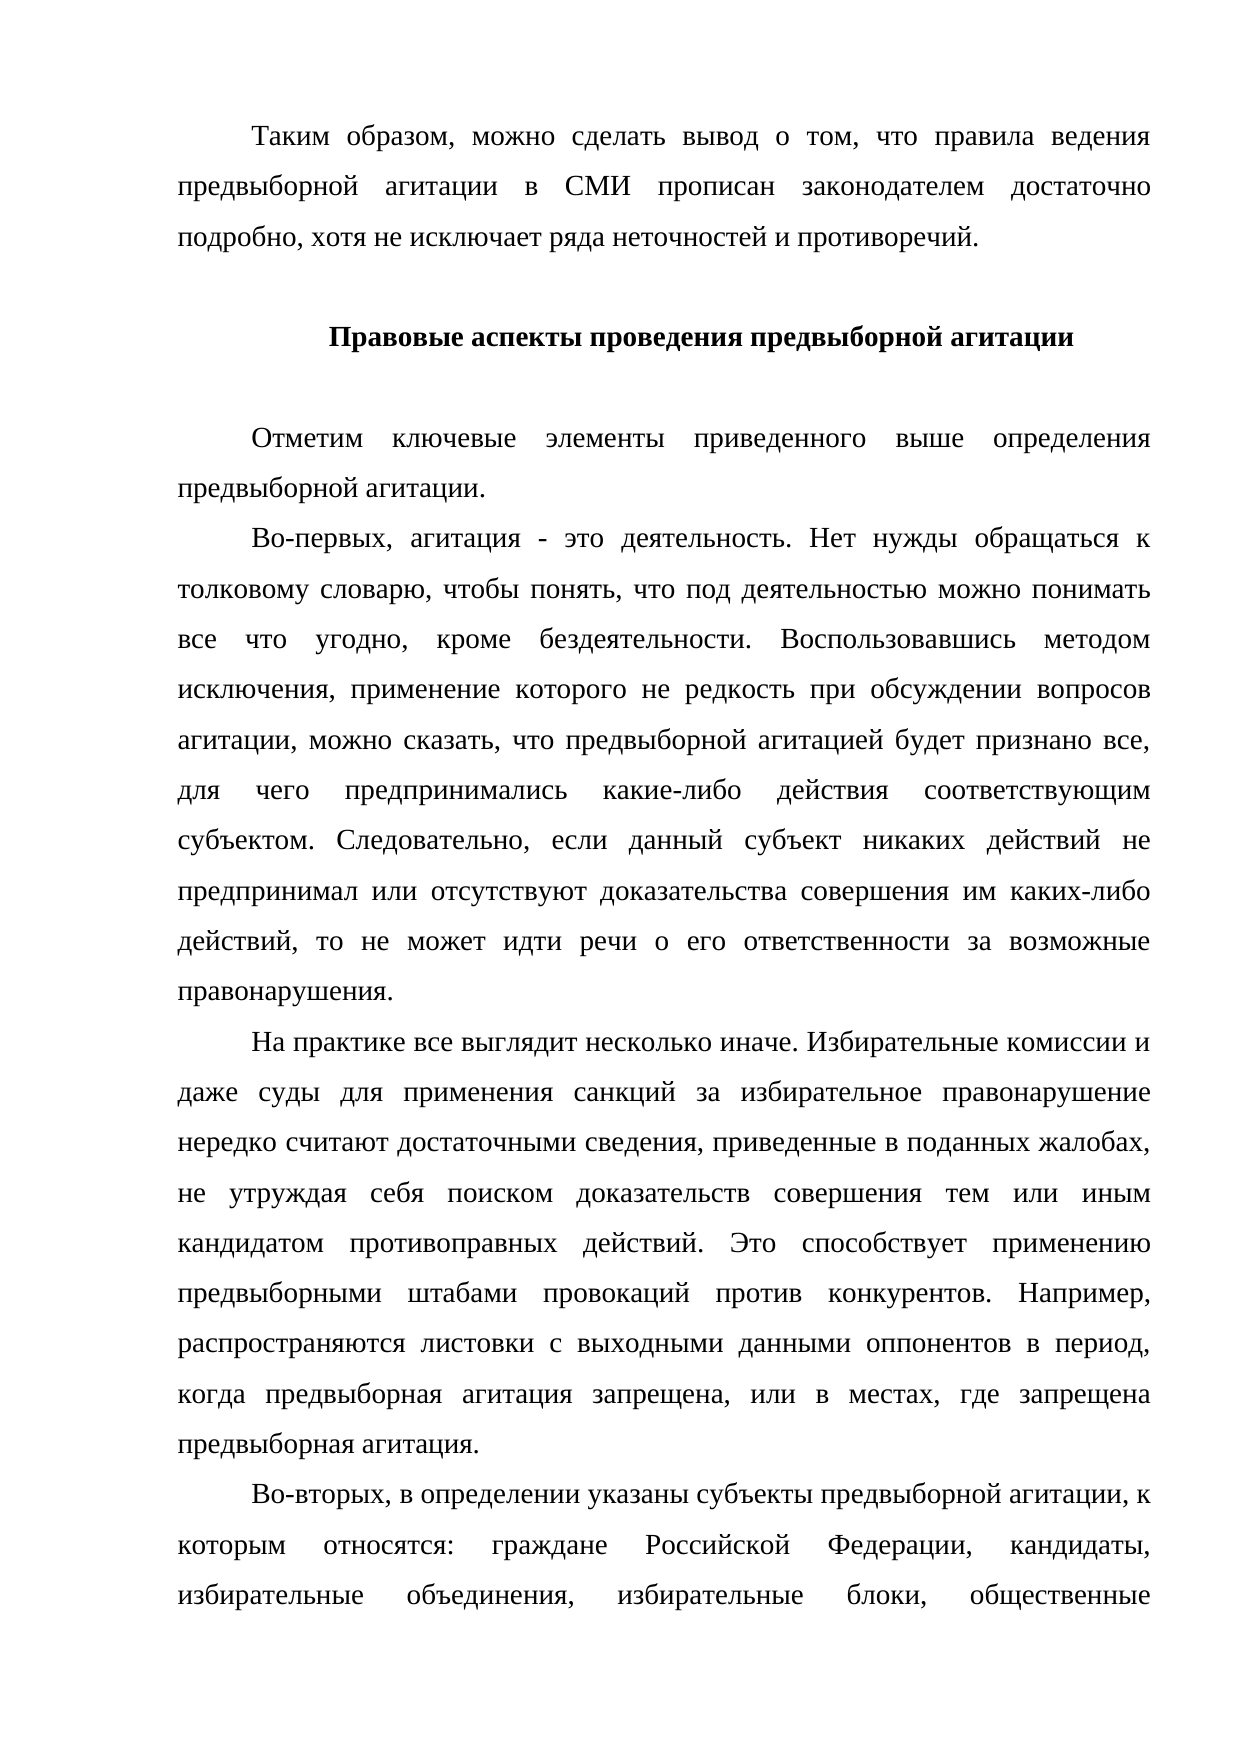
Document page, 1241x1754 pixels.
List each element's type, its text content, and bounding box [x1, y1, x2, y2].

text Правовые аспекты проведения предвыборной агитации [177, 319, 1152, 353]
text Во-первых, агитация - это деятельность. Нет нужды обращаться к толковому словарю, чтобы понять, что под деятельностью можно понимать все что угодно, кроме бездеятельности. Воспользовавшись методом исключения, применение которого не редкость при обсуждении вопросов агитации, можно сказать, что предвыборной агитацией будет признано все, для чего предпринимались какие-либо действия соответствующим субъектом. Следовательно, если данный субъект никаких действий не предпринимал или отсутствуют доказательства совершения им каких-либо действий, то не может идти речи о его ответственности за возможные правонарушения. [177, 521, 1152, 1007]
text На практике все выглядит несколько иначе. Избирательные комиссии и даже суды для применения санкций за избирательное правонарушение нередко считают достаточными сведения, приведенные в поданных жалобах, не утруждая себя поиском доказательств совершения тем или иным кандидатом противоправных действий. Это способствует применению предвыборными штабами провокаций против конкурентов. Например, распространяются листовки с выходными данными оппонентов в период, когда предвыборная агитация запрещена, или в местах, где запрещена предвыборная агитация. [177, 1024, 1152, 1460]
text Отметим ключевые элементы приведенного выше определения предвыборной агитации. [177, 420, 1152, 504]
text Таким образом, можно сделать вывод о том, что правила ведения предвыборной агитации в СМИ прописан законодателем достаточно подробно, хотя не исключает ряда неточностей и противоречий. [177, 118, 1152, 252]
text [177, 1477, 1152, 1611]
